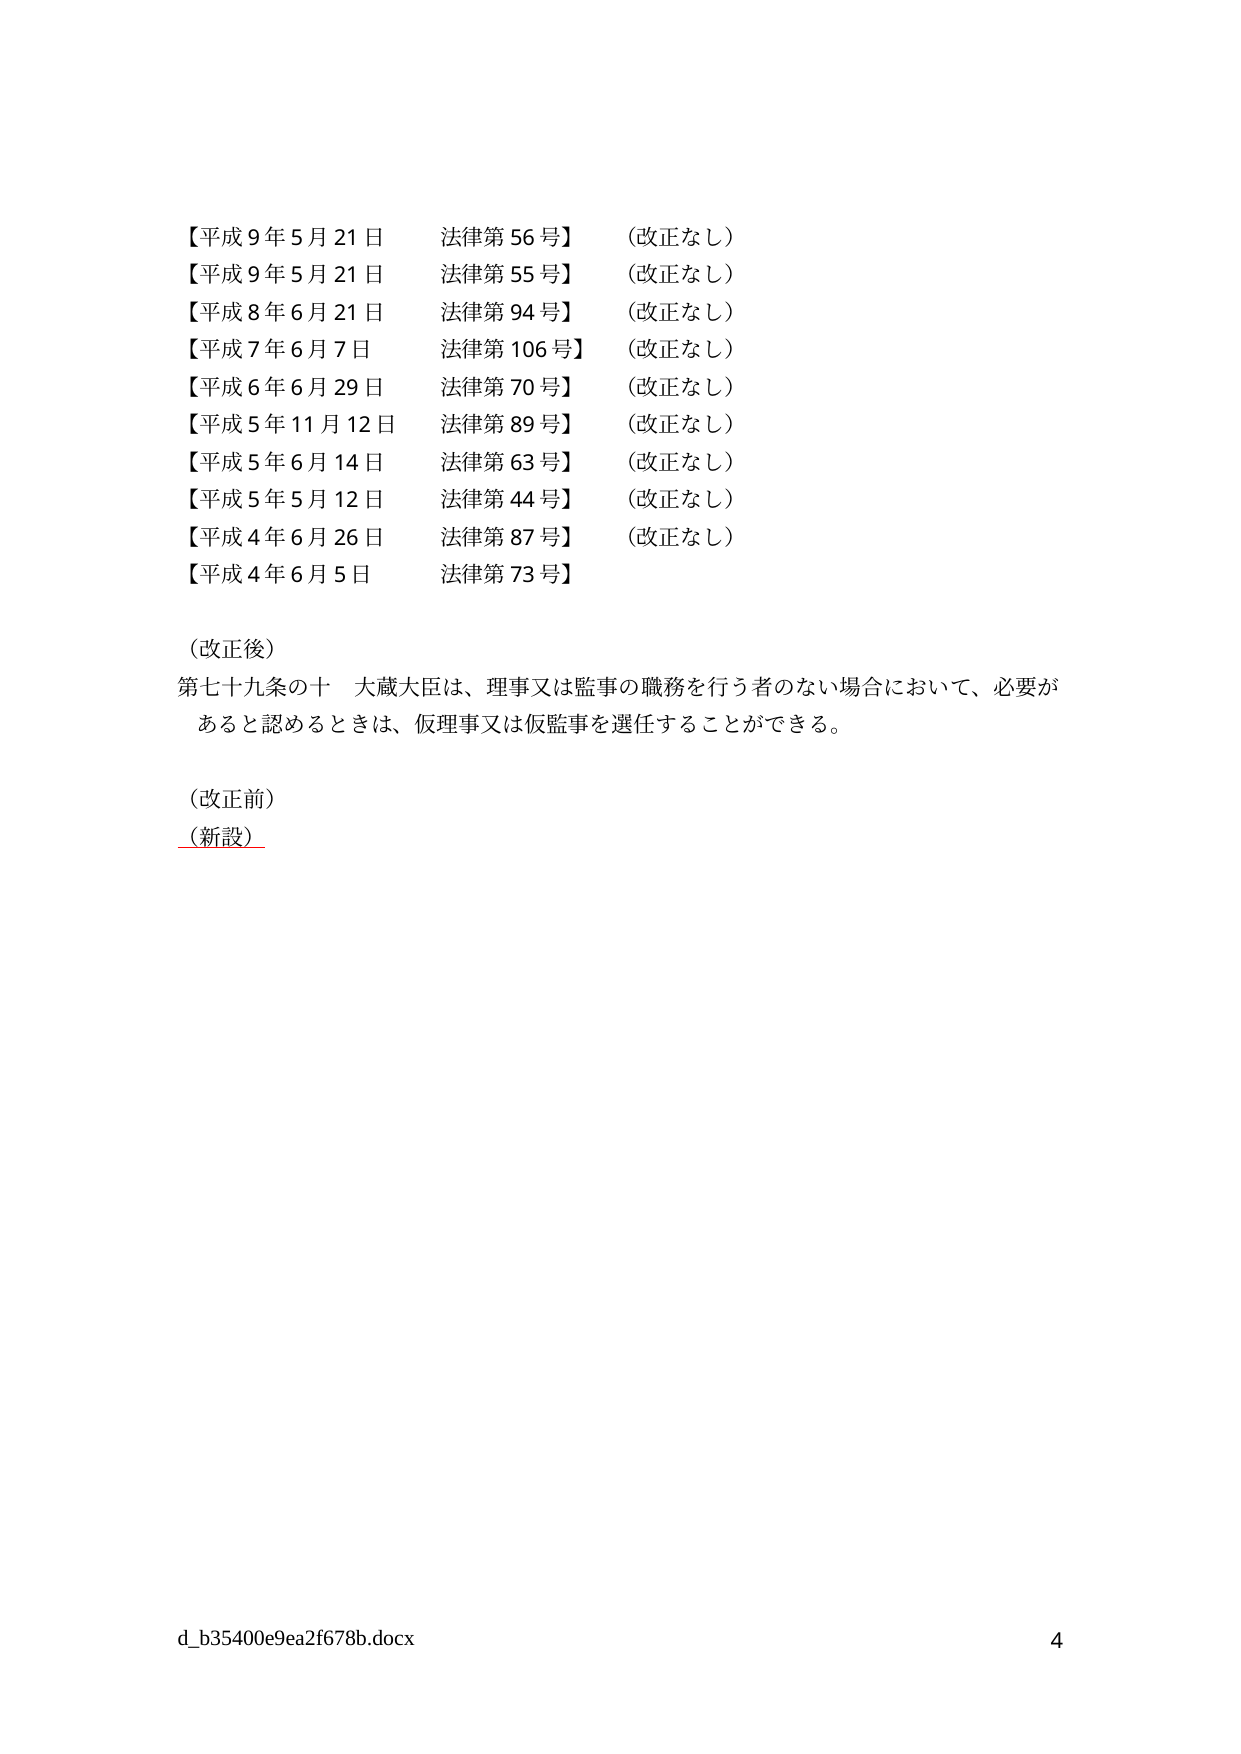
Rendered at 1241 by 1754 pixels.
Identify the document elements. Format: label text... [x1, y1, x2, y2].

text 【平成4年6月5日 法律第73号】 [177, 554, 1063, 592]
text 【平成4年6月26日 法律第87号】 （改正なし） [177, 517, 1063, 554]
text 第七十九条の十 大蔵大臣は、理事又は監事の職務を行う者のない場合において、必要があると認めるときは、仮理事又は仮監事を選任することができる。 [177, 667, 1063, 742]
text 【平成5年11月12日 法律第89号】 （改正なし） [177, 404, 1063, 442]
text 【平成9年5月21日 法律第55号】 （改正なし） [177, 254, 1063, 292]
text 【平成9年5月21日 法律第56号】 （改正なし） [177, 217, 1063, 254]
text （改正後） [177, 629, 1063, 667]
text 【平成5年6月14日 法律第63号】 （改正なし） [177, 442, 1063, 479]
text 【平成7年6月7日 法律第106号】 （改正なし） [177, 329, 1063, 367]
text 【平成5年5月12日 法律第44号】 （改正なし） [177, 479, 1063, 517]
text （新設） [177, 817, 1063, 854]
text 【平成8年6月21日 法律第94号】 （改正なし） [177, 292, 1063, 329]
text （改正前） [177, 779, 1063, 817]
text 【平成6年6月29日 法律第70号】 （改正なし） [177, 367, 1063, 404]
